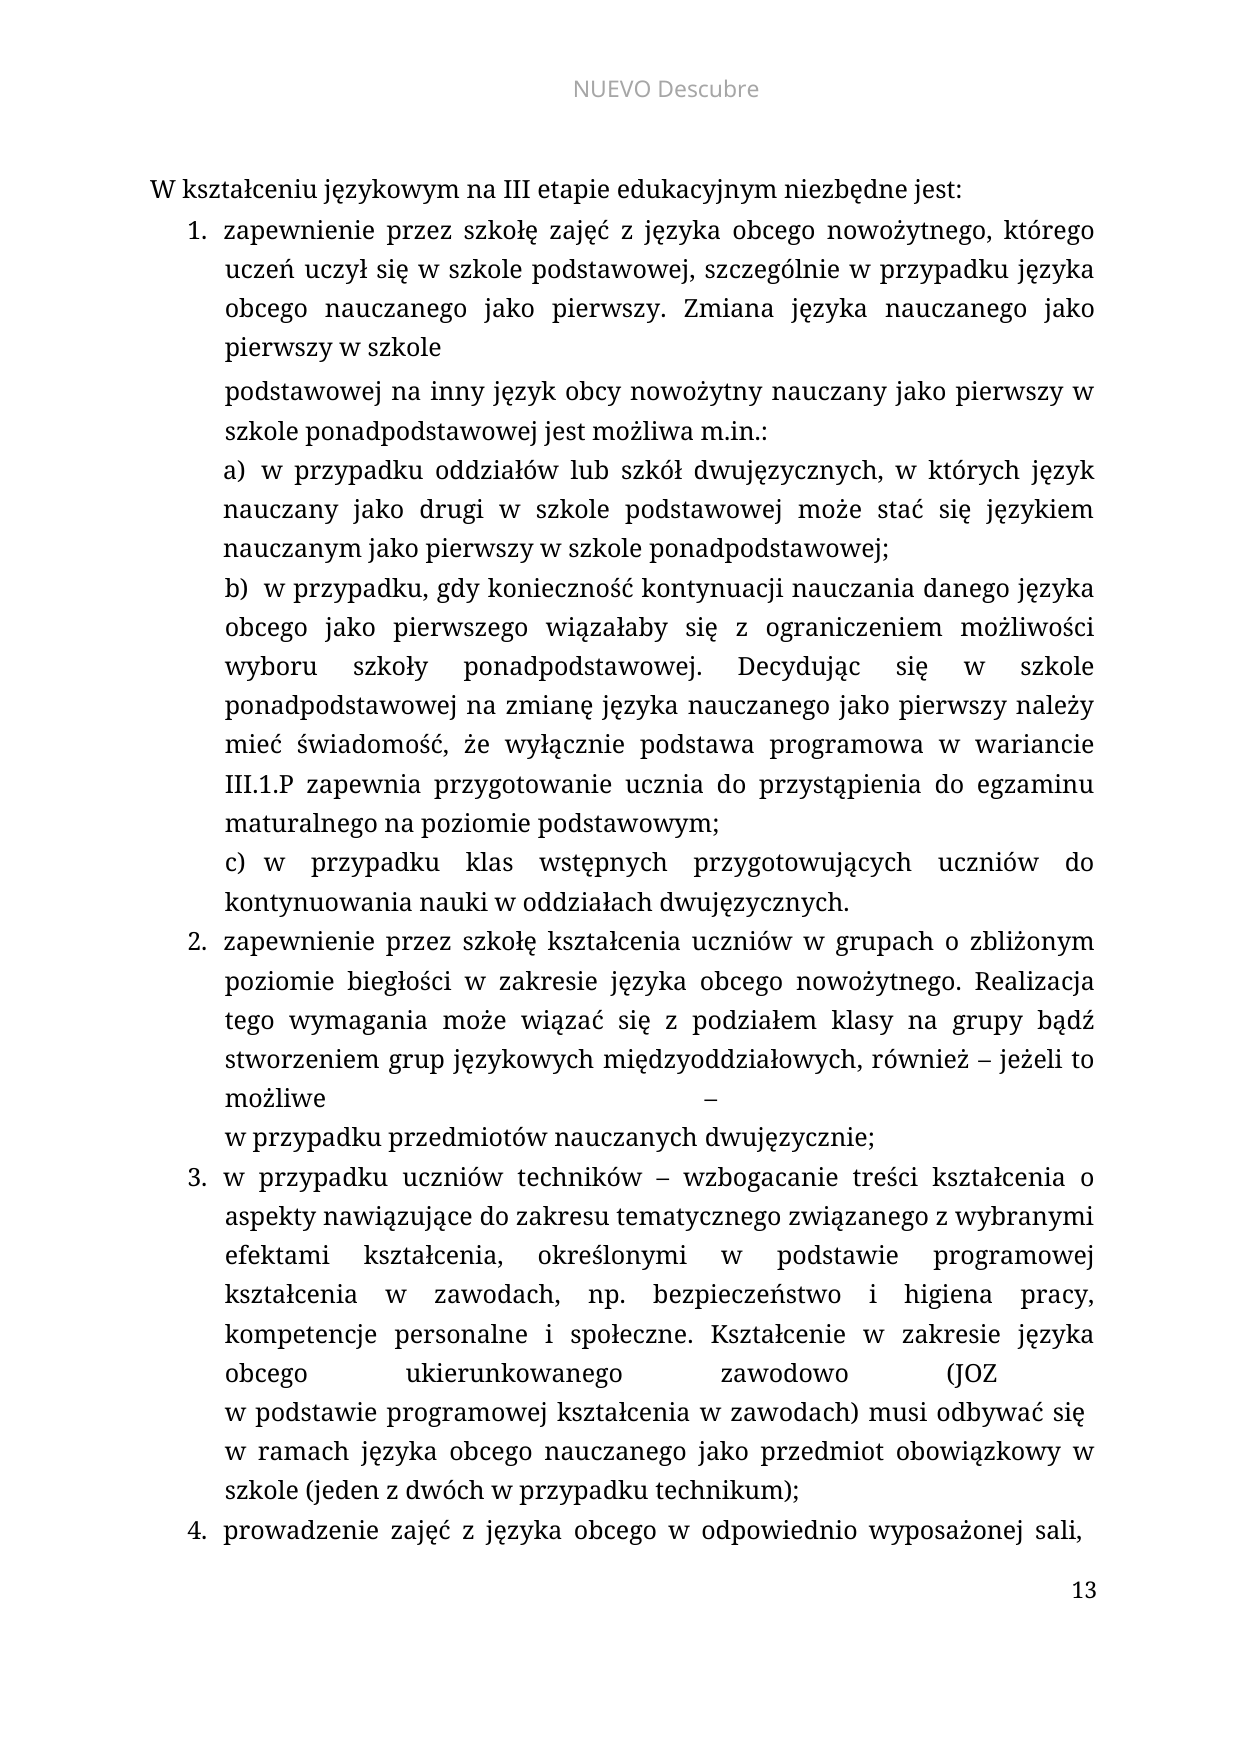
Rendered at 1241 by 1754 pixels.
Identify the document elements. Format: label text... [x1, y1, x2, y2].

text podstawowej na inny język obcy nowożytny nauczany jako pierwszy w szkole ponadpodstawowej jest możliwa m.in.: [224, 374, 1095, 447]
list w przypadku oddziałów lub szkół dwujęzycznych, w których język nauczany jako drugi w szkole podstawowej może stać się językiem nauczanym jako pierwszy w szkole ponadpodstawowej; [223, 453, 1095, 565]
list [187, 1513, 1095, 1547]
list w przypadku klas wstępnych przygotowujących uczniów do kontynuowania nauki w oddziałach dwujęzycznych. [224, 845, 1095, 918]
list w przypadku, gdy konieczność kontynuacji nauczania danego języka obcego jako pierwszego wiązałaby się z ograniczeniem możliwości wyboru szkoły ponadpodstawowej. Decydując się w szkole ponadpodstawowej na zmianę języka nauczanego jako pierwszy należy mieć świadomość, że wyłącznie podstawa programowa w wariancie III.1.P zapewnia przygotowanie ucznia do przystąpienia do egzaminu maturalnego na poziomie podstawowym; [224, 571, 1095, 839]
list zapewnienie przez szkołę kształcenia uczniów w grupach o zbliżonym poziomie biegłości w zakresie języka obcego nowożytnego. Realizacja tego wymagania może wiązać się z podziałem klasy na grupy bądź stworzeniem grup językowych międzyoddziałowych, również – jeżeli to możliwe – w przypadku przedmiotów nauczanych dwujęzycznie; [187, 924, 1095, 1154]
text W kształceniu językowym na III etapie edukacyjnym niezbędne jest: [149, 172, 1180, 206]
list zapewnienie przez szkołę zajęć z języka obcego nowożytnego, którego uczeń uczył się w szkole podstawowej, szczególnie w przypadku języka obcego nauczanego jako pierwszy. Zmiana języka nauczanego jako pierwszy w szkole [187, 213, 1095, 364]
list w przypadku uczniów techników – wzbogacanie treści kształcenia o aspekty nawiązujące do zakresu tematycznego związanego z wybranymi efektami kształcenia, określonymi w podstawie programowej kształcenia w zawodach, np. bezpieczeństwo i higiena pracy, kompetencje personalne i społeczne. Kształcenie w zakresie języka obcego ukierunkowanego zawodowo (JOZ w podstawie programowej kształcenia w zawodach) musi odbywać się w ramach języka obcego nauczanego jako przedmiot obowiązkowy w szkole (jeden z dwóch w przypadku technikum); [187, 1160, 1095, 1507]
